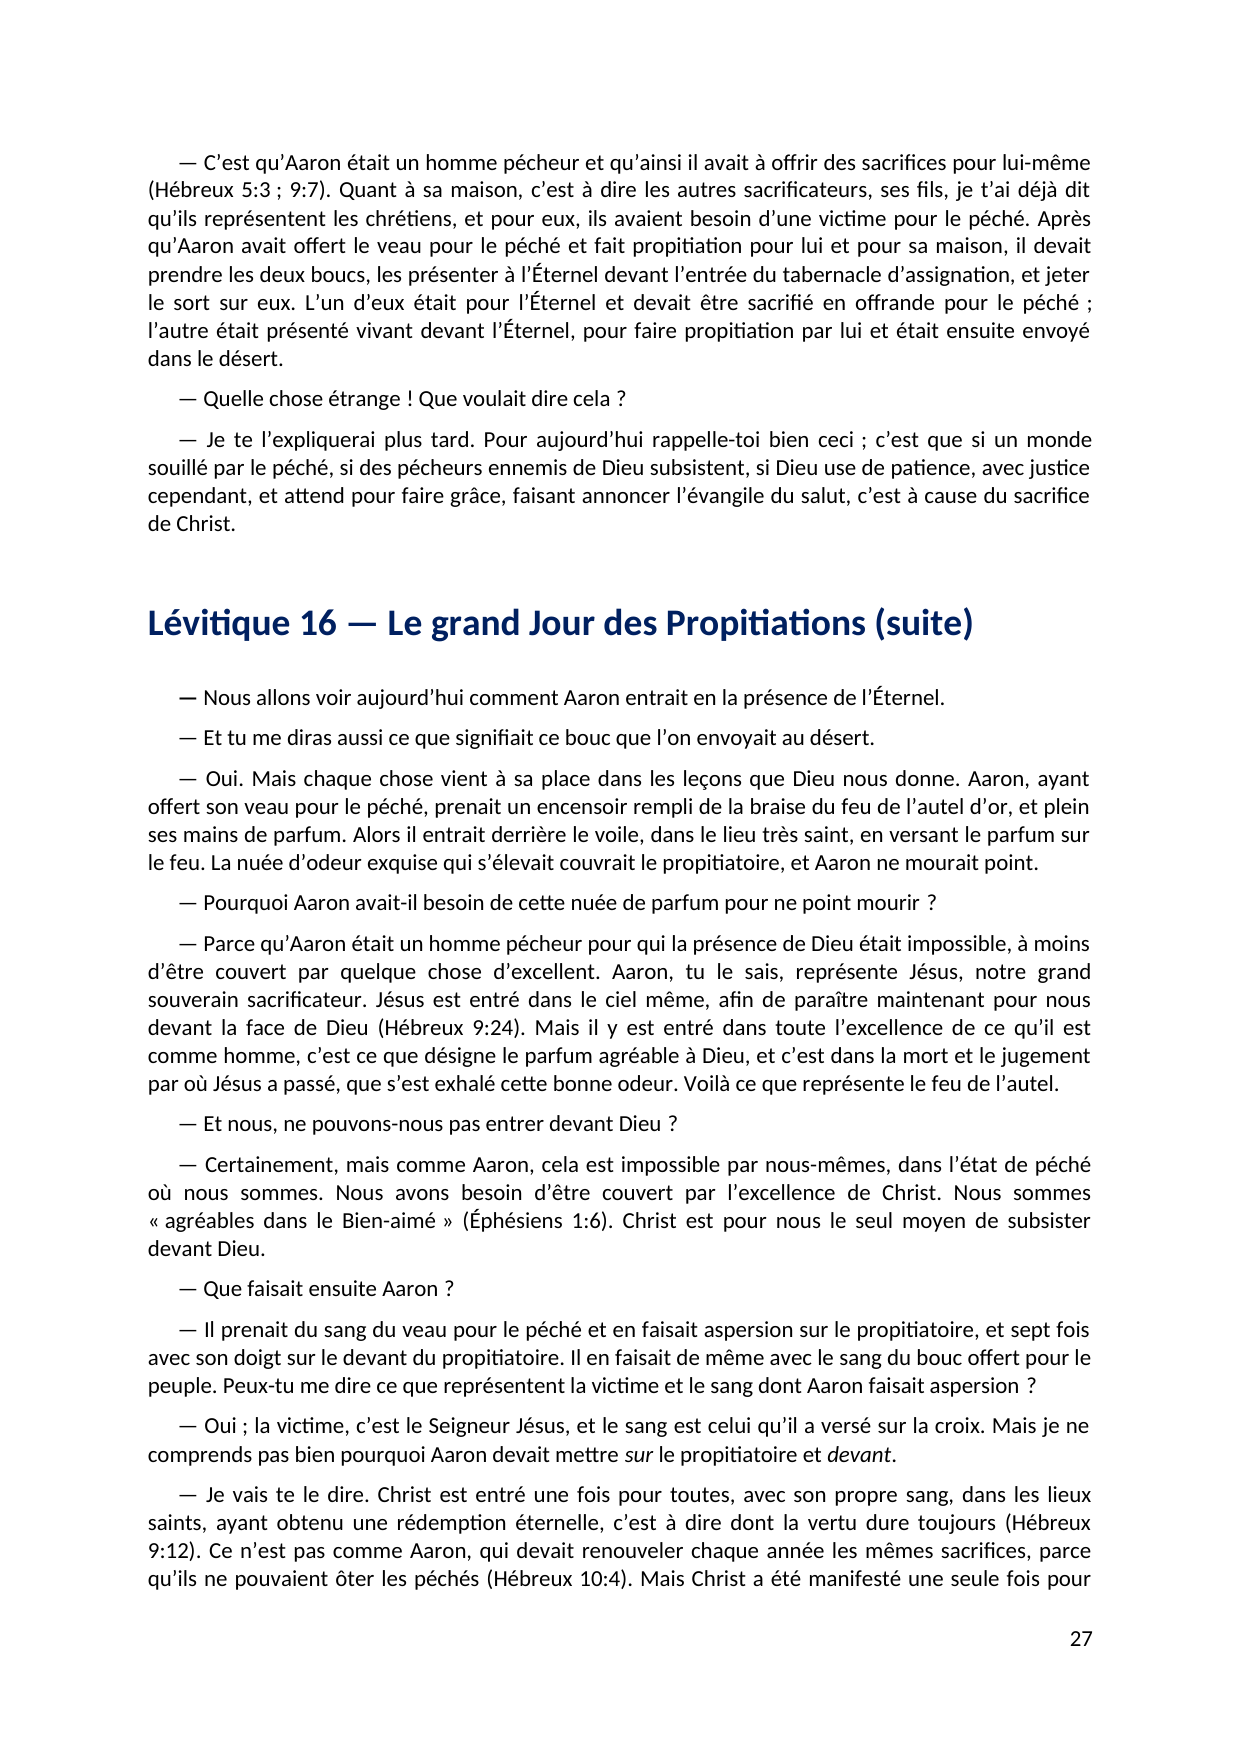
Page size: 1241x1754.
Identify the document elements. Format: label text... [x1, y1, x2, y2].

text — Je te l’expliquerai plus tard. Pour aujourd’hui rappelle-toi bien ceci ; c’est que si un monde souillé par le péché, si des pécheurs ennemis de Dieu subsistent, si Dieu use de patience, avec justice cependant, et attend pour faire grâce, faisant annoncer l’évangile du salut, c’est à cause du sacrifice de Christ. [148, 425, 1093, 537]
text — Et tu me diras aussi ce que signifiait ce bouc que l’on envoyait au désert. [148, 723, 1093, 751]
text — Certainement, mais comme Aaron, cela est impossible par nous-mêmes, dans l’état de péché où nous sommes. Nous avons besoin d’être couvert par l’excellence de Christ. Nous sommes « agréables dans le Bien-aimé » (Éphésiens 1:6). Christ est pour nous le seul moyen de subsister devant Dieu. [148, 1150, 1093, 1262]
text — Quelle chose étrange ! Que voulait dire cela ? [148, 384, 1093, 412]
text — Parce qu’Aaron était un homme pécheur pour qui la présence de Dieu était impossible, à moins d’être couvert par quelque chose d’excellent. Aaron, tu le sais, représente Jésus, notre grand souverain sacrificateur. Jésus est entré dans le ciel même, afin de paraître maintenant pour nous devant la face de Dieu (Hébreux 9:24). Mais il y est entré dans toute l’excellence de ce qu’il est comme homme, c’est ce que désigne le parfum agréable à Dieu, et c’est dans la mort et le jugement par où Jésus a passé, que s’est exhalé cette bonne odeur. Voilà ce que représente le feu de l’autel. [148, 929, 1093, 1097]
text — C’est qu’Aaron était un homme pécheur et qu’ainsi il avait à offrir des sacrifices pour lui-même (Hébreux 5:3 ; 9:7). Quant à sa maison, c’est à dire les autres sacrificateurs, ses fils, je t’ai déjà dit qu’ils représentent les chrétiens, et pour eux, ils avaient besoin d’une victime pour le péché. Après qu’Aaron avait offert le veau pour le péché et fait propitiation pour lui et pour sa maison, il devait prendre les deux boucs, les présenter à l’Éternel devant l’entrée du tabernacle d’assignation, et jeter le sort sur eux. L’un d’eux était pour l’Éternel et devait être sacrifié en offrande pour le péché ; l’autre était présenté vivant devant l’Éternel, pour faire propitiation par lui et était ensuite envoyé dans le désert. [148, 148, 1093, 372]
text — Pourquoi Aaron avait-il besoin de cette nuée de parfum pour ne point mourir ? [148, 888, 1093, 916]
text — Nous allons voir aujourd’hui comment Aaron entrait en la présence de l’Éternel. [148, 683, 1093, 711]
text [148, 1480, 1093, 1592]
subtitle Lévitique 16 — Le grand Jour des Propitiations (suite) [148, 599, 1093, 645]
text — Que faisait ensuite Aaron ? [148, 1274, 1093, 1303]
text — Et nous, ne pouvons-nous pas entrer devant Dieu ? [148, 1109, 1093, 1137]
text — Il prenait du sang du veau pour le péché et en faisait aspersion sur le propitiatoire, et sept fois avec son doigt sur le devant du propitiatoire. Il en faisait de même avec le sang du bouc offert pour le peuple. Peux-tu me dire ce que représentent la victime et le sang dont Aaron faisait aspersion ? [148, 1315, 1093, 1399]
text — Oui. Mais chaque chose vient à sa place dans les leçons que Dieu nous donne. Aaron, ayant offert son veau pour le péché, prenait un encensoir rempli de la braise du feu de l’autel d’or, et plein ses mains de parfum. Alors il entrait derrière le voile, dans le lieu très saint, en versant le parfum sur le feu. La nuée d’odeur exquise qui s’élevait couvrait le propitiatoire, et Aaron ne mourait point. [148, 764, 1093, 876]
text — Oui ; la victime, c’est le Seigneur Jésus, et le sang est celui qu’il a versé sur la croix. Mais je ne comprends pas bien pourquoi Aaron devait mettre sur le propitiatoire et devant. [148, 1412, 1093, 1468]
